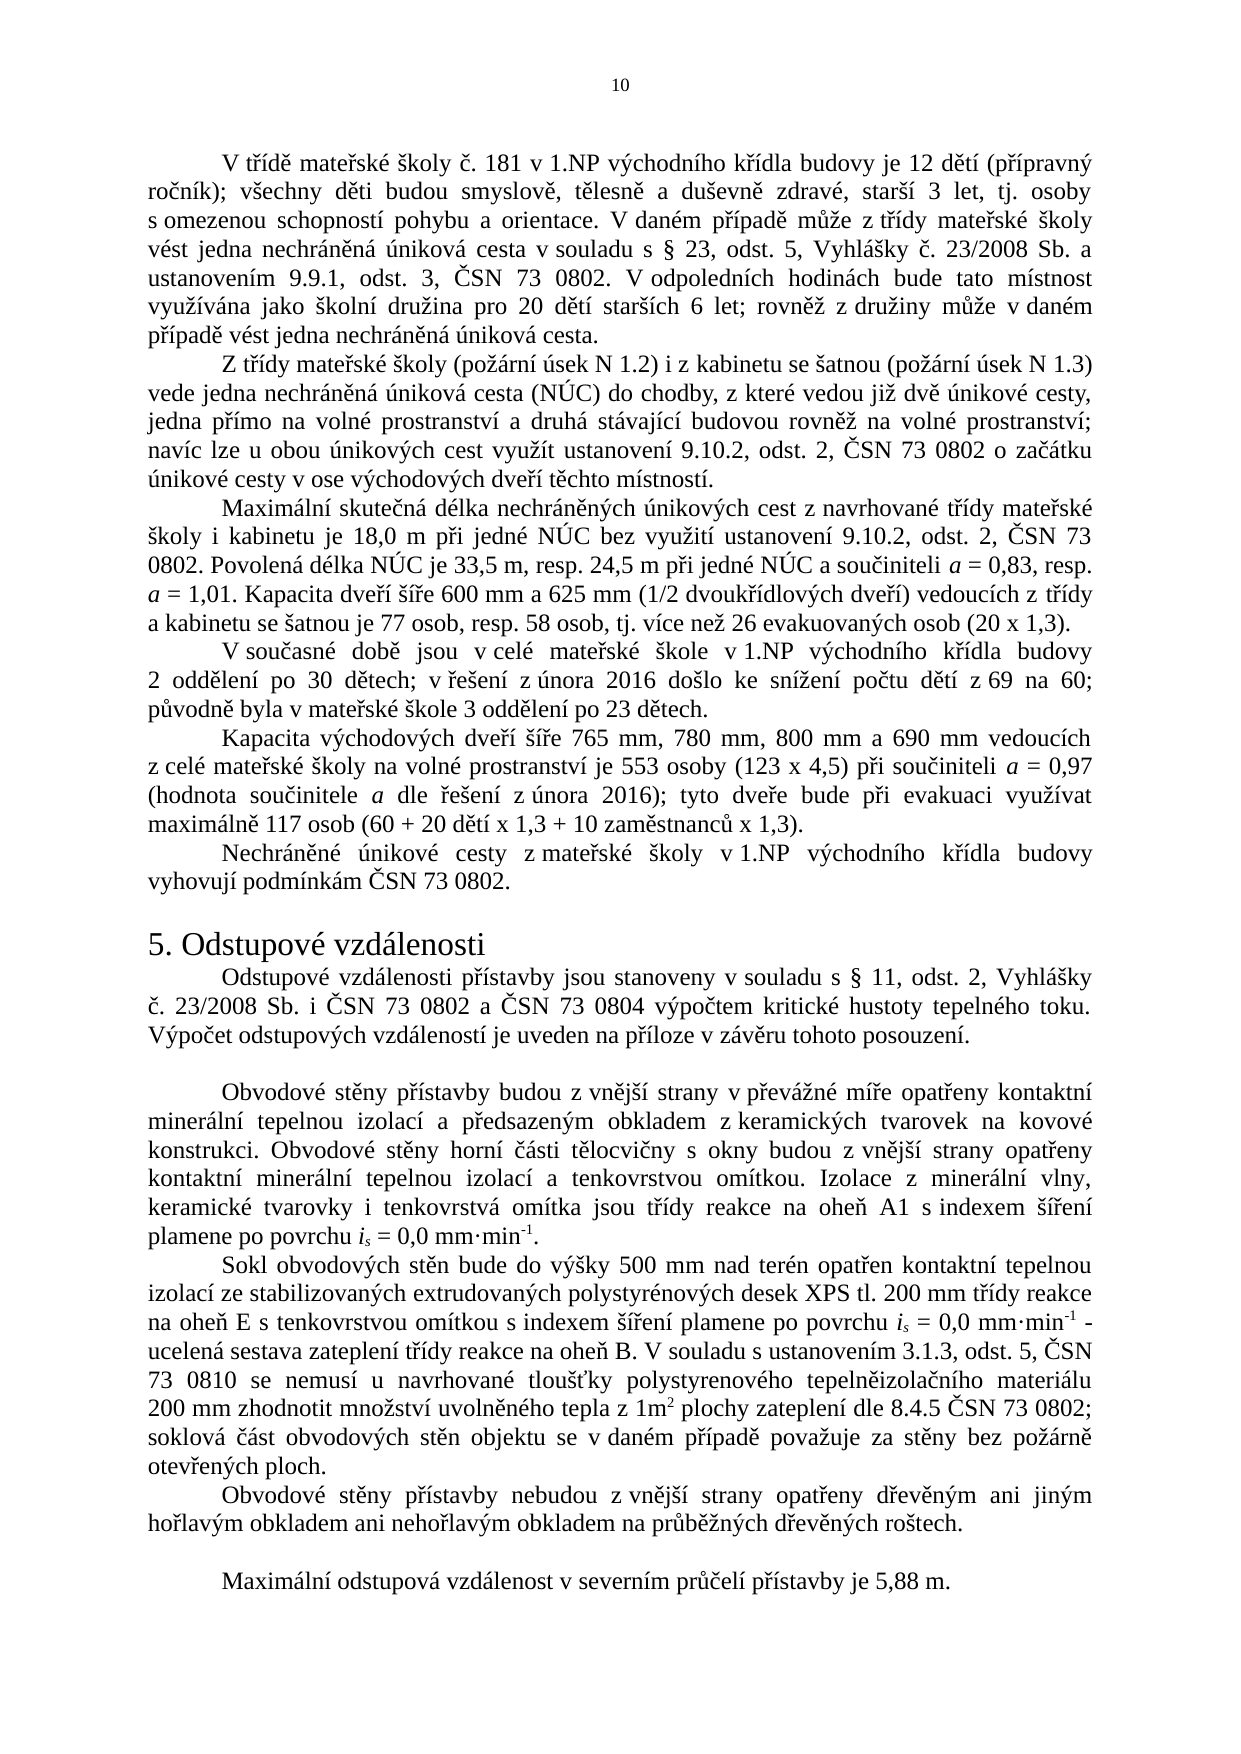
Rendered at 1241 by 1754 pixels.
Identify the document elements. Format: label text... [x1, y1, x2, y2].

text Sokl obvodových stěn bude do výšky 500 mm nad terén opatřen kontaktní tepelnou izolací ze stabilizovaných extrudovaných polystyrénových desek XPS tl. 200 mm třídy reakce na oheň E s tenkovrstvou omítkou s indexem šíření plamene po povrchu is = 0,0 mm·min-1 - ucelená sestava zateplení třídy reakce na oheň B. V souladu s ustanovením 3.1.3, odst. 5, ČSN 73 0810 se nemusí u navrhované tloušťky polystyrenového tepelněizolačního materiálu 200 mm zhodnotit množství uvolněného tepla z 1m2 plochy zateplení dle 8.4.5 ČSN 73 0802; soklová část obvodových stěn objektu se v daném případě považuje za stěny bez požárně otevřených ploch. [148, 1250, 1093, 1480]
text Nechráněné únikové cesty z mateřské školy v 1.NP východního křídla budovy vyhovují podmínkám ČSN 73 0802. [148, 838, 1093, 895]
text 5. Odstupové vzdálenosti [148, 924, 1093, 962]
text Obvodové stěny přístavby budou z vnější strany v převážné míře opatřeny kontaktní minerální tepelnou izolací a předsazeným obkladem z keramických tvarovek na kovové konstrukci. Obvodové stěny horní části tělocvičny s okny budou z vnější strany opatřeny kontaktní minerální tepelnou izolací a tenkovrstvou omítkou. Izolace z minerální vlny, keramické tvarovky i tenkovrstvá omítka jsou třídy reakce na oheň A1 s indexem šíření plamene po povrchu is = 0,0 mm·min-1. [148, 1077, 1093, 1250]
text Maximální skutečná délka nechráněných únikových cest z navrhované třídy mateřské školy i kabinetu je 18,0 m při jedné NÚC bez využití ustanovení 9.10.2, odst. 2, ČSN 73 0802. Povolená délka NÚC je 33,5 m, resp. 24,5 m při jedné NÚC a součiniteli a = 0,83, resp. a = 1,01. Kapacita dveří šíře 600 mm a 625 mm (1/2 dvoukřídlových dveří) vedoucích z třídy a kabinetu se šatnou je 77 osob, resp. 58 osob, tj. více než 26 evakuovaných osob (20 x 1,3). [148, 493, 1093, 636]
text Obvodové stěny přístavby nebudou z vnější strany opatřeny dřevěným ani jiným hořlavým obkladem ani nehořlavým obkladem na průběžných dřevěných roštech. [148, 1480, 1093, 1537]
text V současné době jsou v celé mateřské škole v 1.NP východního křídla budovy 2 oddělení po 30 dětech; v řešení z února 2016 došlo ke snížení počtu dětí z 69 na 60; původně byla v mateřské škole 3 oddělení po 23 dětech. [148, 636, 1093, 723]
text Kapacita východových dveří šíře 765 mm, 780 mm, 800 mm a 690 mm vedoucích z celé mateřské školy na volné prostranství je 553 osoby (123 x 4,5) při součiniteli a = 0,97 (hodnota součinitele a dle řešení z února 2016); tyto dveře bude při evakuaci využívat maximálně 117 osob (60 + 20 dětí x 1,3 + 10 zaměstnanců x 1,3). [148, 723, 1093, 838]
text Z třídy mateřské školy (požární úsek N 1.2) i z kabinetu se šatnou (požární úsek N 1.3) vede jedna nechráněná úniková cesta (NÚC) do chodby, z které vedou již dvě únikové cesty, jedna přímo na volné prostranství a druhá stávající budovou rovněž na volné prostranství; navíc lze u obou únikových cest využít ustanovení 9.10.2, odst. 2, ČSN 73 0802 o začátku únikové cesty v ose východových dveří těchto místností. [148, 349, 1093, 493]
text Maximální odstupová vzdálenost v severním průčelí přístavby je 5,88 m. [148, 1566, 1093, 1595]
text Odstupové vzdálenosti přístavby jsou stanoveny v souladu s § 11, odst. 2, Vyhlášky č. 23/2008 Sb. i ČSN 73 0802 a ČSN 73 0804 výpočtem kritické hustoty tepelného toku. Výpočet odstupových vzdáleností je uveden na příloze v závěru tohoto posouzení. [148, 962, 1093, 1048]
text V třídě mateřské školy č. 181 v 1.NP východního křídla budovy je 12 dětí (přípravný ročník); všechny děti budou smyslově, tělesně a duševně zdravé, starší 3 let, tj. osoby s omezenou schopností pohybu a orientace. V daném případě může z třídy mateřské školy vést jedna nechráněná úniková cesta v souladu s § 23, odst. 5, Vyhlášky č. 23/2008 Sb. a ustanovením 9.9.1, odst. 3, ČSN 73 0802. V odpoledních hodinách bude tato místnost využívána jako školní družina pro 20 dětí starších 6 let; rovněž z družiny může v daném případě vést jedna nechráněná úniková cesta. [148, 148, 1093, 349]
